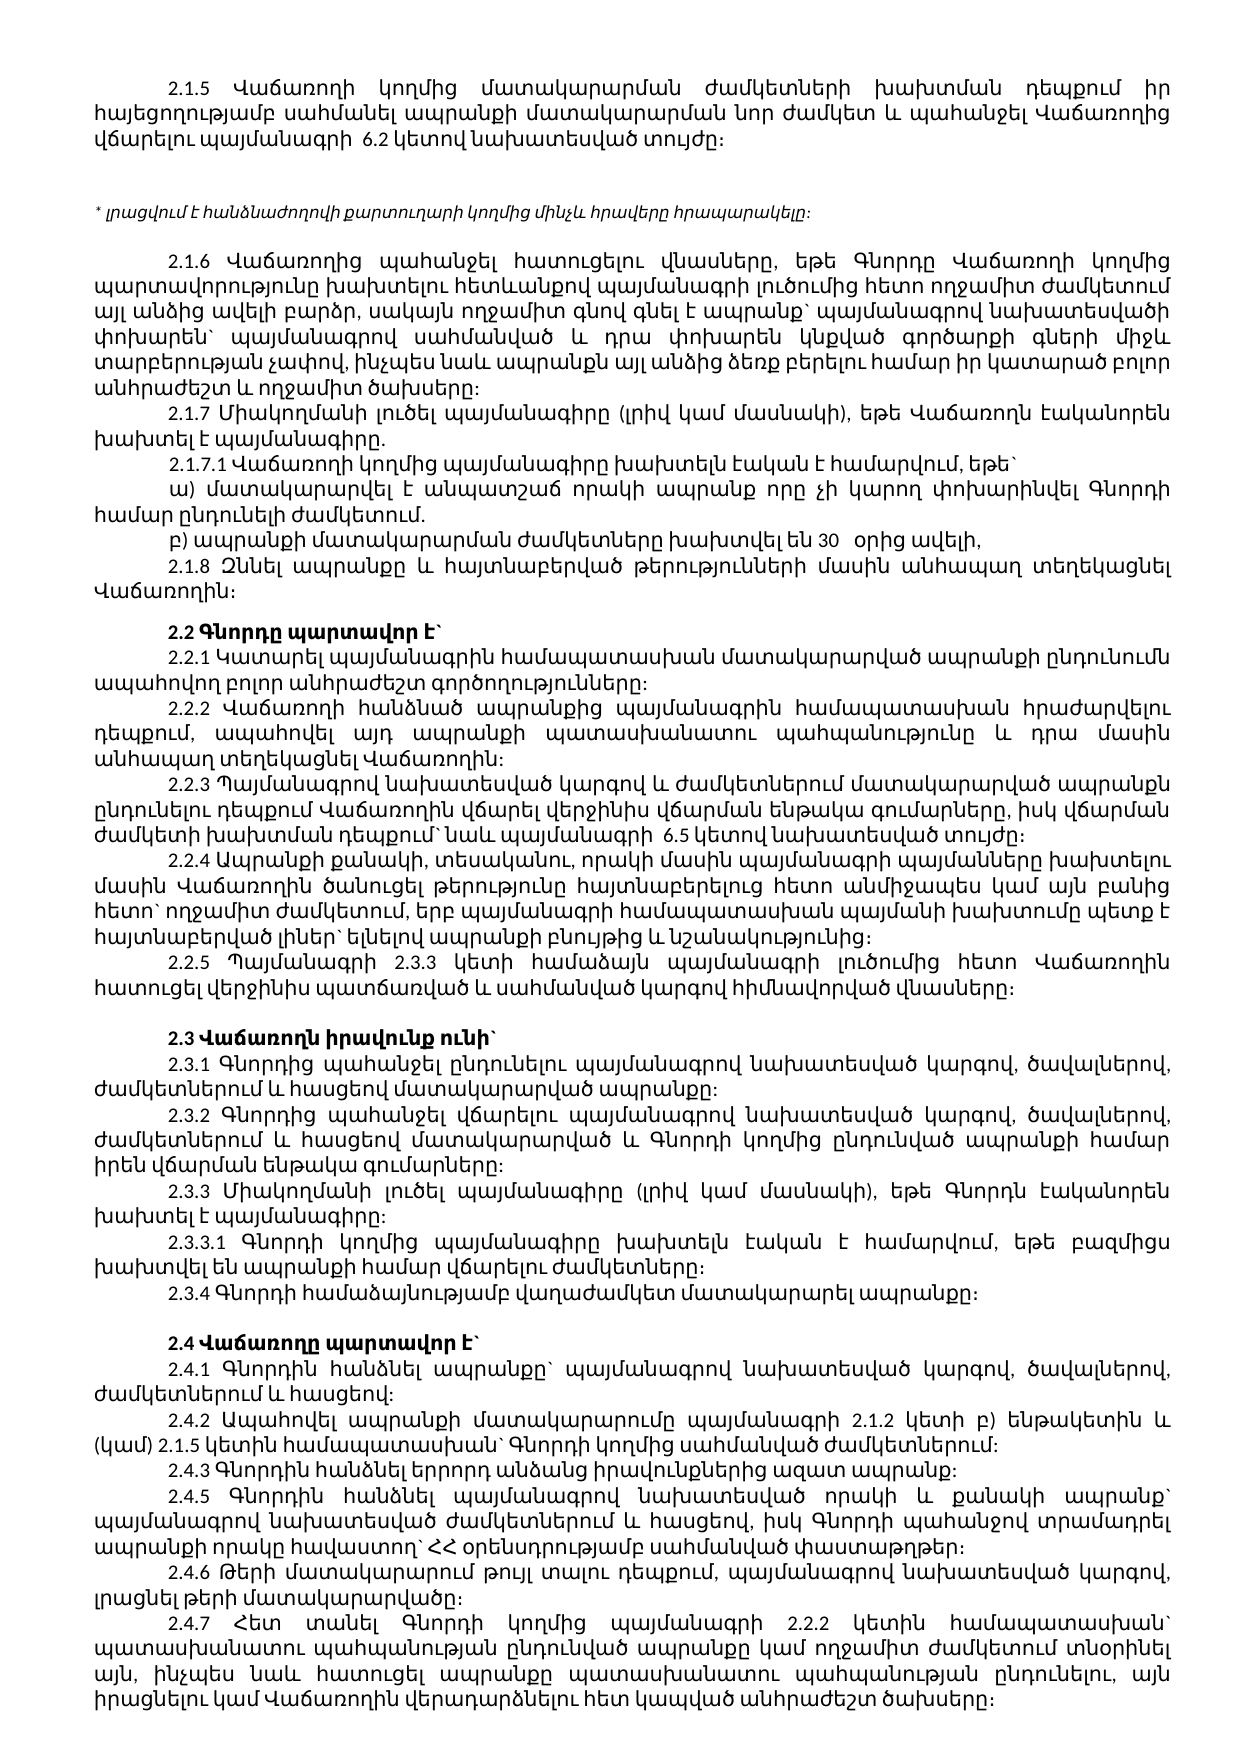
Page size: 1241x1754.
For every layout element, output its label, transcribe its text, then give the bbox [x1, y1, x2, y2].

text 2.4.2 Ապահովել ապրանքի մատակարարումը պայմանագրի 2.1.2 կետի բ) ենթակետին և (կամ) 2.1.5 կետին համապատասխան` Գնորդի կողմից սահմանված ժամկետներում: [94, 1407, 1171, 1458]
text 2.3.4 Գնորդի համաձայնությամբ վաղաժամկետ մատակարարել ապրանքը։ [94, 1280, 1171, 1305]
text 2.1.6 Վաճառողից պահանջել հատուցելու վնասները, եթե Գնորդը Վաճառողի կողմից պարտավորությունը խախտելու հետևանքով պայմանագրի լուծումից հետո ողջամիտ ժամկետում այլ անձից ավելի բարձր, սակայն ողջամիտ գնով գնել է ապրանք` պայմանագրով նախատեսվածի փոխարեն` պայմանագրով սահմանված և դրա փոխարեն կնքված գործարքի գների միջև տարբերության չափով, ինչպես նաև ապրանքն այլ անձից ձեռք բերելու համար իր կատարած բոլոր անհրաժեշտ և ողջամիտ ծախսերը: [94, 248, 1171, 400]
text 2.3.3 Միակողմանի լուծել պայմանագիրը (լրիվ կամ մասնակի), եթե Գնորդն էականորեն խախտել է պայմանագիրը: [94, 1178, 1171, 1229]
text 2.3.2 Գնորդից պահանջել վճարելու պայմանագրով նախատեսված կարգով, ծավալներով, ժամկետներում և հասցեով մատակարարված և Գնորդի կողմից ընդունված ապրանքի համար իրեն վճարման ենթակա գումարները: [94, 1102, 1171, 1178]
text 2.3.1 Գնորդից պահանջել ընդունելու պայմանագրով նախատեսված կարգով, ծավալներով, ժամկետներում և հասցեով մատակարարված ապրանքը: [94, 1051, 1171, 1102]
text * լրացվում է հանձնաժողովի քարտուղարի կողմից մինչև հրավերը հրապարակելը: [94, 202, 1171, 222]
text 2.3 Վաճառողն իրավունք ունի` [94, 1026, 1171, 1051]
text բ) ապրանքի մատակարարման ժամկետները խախտվել են 30 օրից ավելի, [94, 527, 1171, 553]
text 2.1.8 Զննել ապրանքը և հայտնաբերված թերությունների մասին անհապաղ տեղեկացնել Վաճառողին։ [94, 553, 1171, 604]
text 2.1.5 Վաճառողի կողմից մատակարարման ժամկետների խախտման դեպքում իր հայեցողությամբ սահմանել ապրանքի մատակարարման նոր ժամկետ և պահանջել Վաճառողից վճարելու պայմանագրի 6.2 կետով նախատեսված տույժը։ [94, 75, 1171, 151]
text 2.4.6 Թերի մատակարարում թույլ տալու դեպքում, պայմանագրով նախատեսված կարգով, լրացնել թերի մատակարարվածը։ [94, 1559, 1171, 1610]
text 2.2.3 Պայմանագրով նախատեսված կարգով և ժամկետներում մատակարարված ապրանքն ընդունելու դեպքում Վաճառողին վճարել վերջինիս վճարման ենթակա գումարները, իսկ վճարման ժամկետի խախտման դեպքում` նաև պայմանագրի 6.5 կետով նախատեսված տույժը։ [94, 771, 1171, 848]
text 2.4.7 Հետ տանել Գնորդի կողմից պայմանագրի 2.2.2 կետին համապատասխան` պատասխանատու պահպանության ընդունված ապրանքը կամ ողջամիտ ժամկետում տնօրինել այն, ինչպես նաև հատուցել ապրանքը պատասխանատու պահպանության ընդունելու, այն իրացնելու կամ Վաճառողին վերադարձնելու հետ կապված անհրաժեշտ ծախսերը։ [94, 1610, 1171, 1712]
text 2.4.3 Գնորդին հանձնել երրորդ անձանց իրավունքներից ազատ ապրանք: [94, 1458, 1171, 1483]
text 2.2.5 Պայմանագրի 2.3.3 կետի համաձայն պայմանագրի լուծումից հետո Վաճառողին հատուցել վերջինիս պատճառված և սահմանված կարգով հիմնավորված վնասները։ [94, 949, 1171, 1000]
text 2.2.4 Ապրանքի քանակի, տեսականու, որակի մասին պայմանագրի պայմանները խախտելու մասին Վաճառողին ծանուցել թերությունը հայտնաբերելուց հետո անմիջապես կամ այն բանից հետո` ողջամիտ ժամկետում, երբ պայմանագրի համապատասխան պայմանի խախտումը պետք է հայտնաբերված լիներ` ելնելով ապրանքի բնույթից և նշանակությունից։ [94, 848, 1171, 949]
text ա) մատակարարվել է անպատշաճ որակի ապրանք որը չի կարող փոխարինվել Գնորդի համար ընդունելի ժամկետում. [94, 477, 1171, 527]
text 2.2.2 Վաճառողի հանձնած ապրանքից պայմանագրին համապատասխան հրաժարվելու դեպքում, ապահովել այդ ապրանքի պատասխանատու պահպանությունը և դրա մասին անհապաղ տեղեկացնել Վաճառողին: [94, 695, 1171, 771]
text 2.3.3.1 Գնորդի կողմից պայմանագիրը խախտելն էական է համարվում, եթե բազմիցս խախտվել են ապրանքի համար վճարելու ժամկետները։ [94, 1229, 1171, 1280]
text 2.1.7.1 Վաճառողի կողմից պայմանագիրը խախտելն էական է համարվում, եթե` [94, 451, 1171, 477]
text 2.2 Գնորդը պարտավոր է` [94, 619, 1171, 644]
text 2.2.1 Կատարել պայմանագրին համապատասխան մատակարարված ապրանքի ընդունումն ապահովող բոլոր անհրաժեշտ գործողությունները: [94, 644, 1171, 695]
text 2.4.5 Գնորդին հանձնել պայմանագրով նախատեսված որակի և քանակի ապրանք` պայմանագրով նախատեսված ժամկետներում և հասցեով, իսկ Գնորդի պահանջով տրամադրել ապրանքի որակը հավաստող` ՀՀ օրենսդրությամբ սահմանված փաստաթղթեր։ [94, 1483, 1171, 1559]
text 2.4.1 Գնորդին հանձնել ապրանքը` պայմանագրով նախատեսված կարգով, ծավալներով, ժամկետներում և հասցեով: [94, 1356, 1171, 1407]
text 2.1.7 Միակողմանի լուծել պայմանագիրը (լրիվ կամ մասնակի), եթե Վաճառողն էականորեն խախտել է պայմանագիրը. [94, 400, 1171, 451]
text 2.4 Վաճառողը պարտավոր է` [94, 1331, 1171, 1356]
